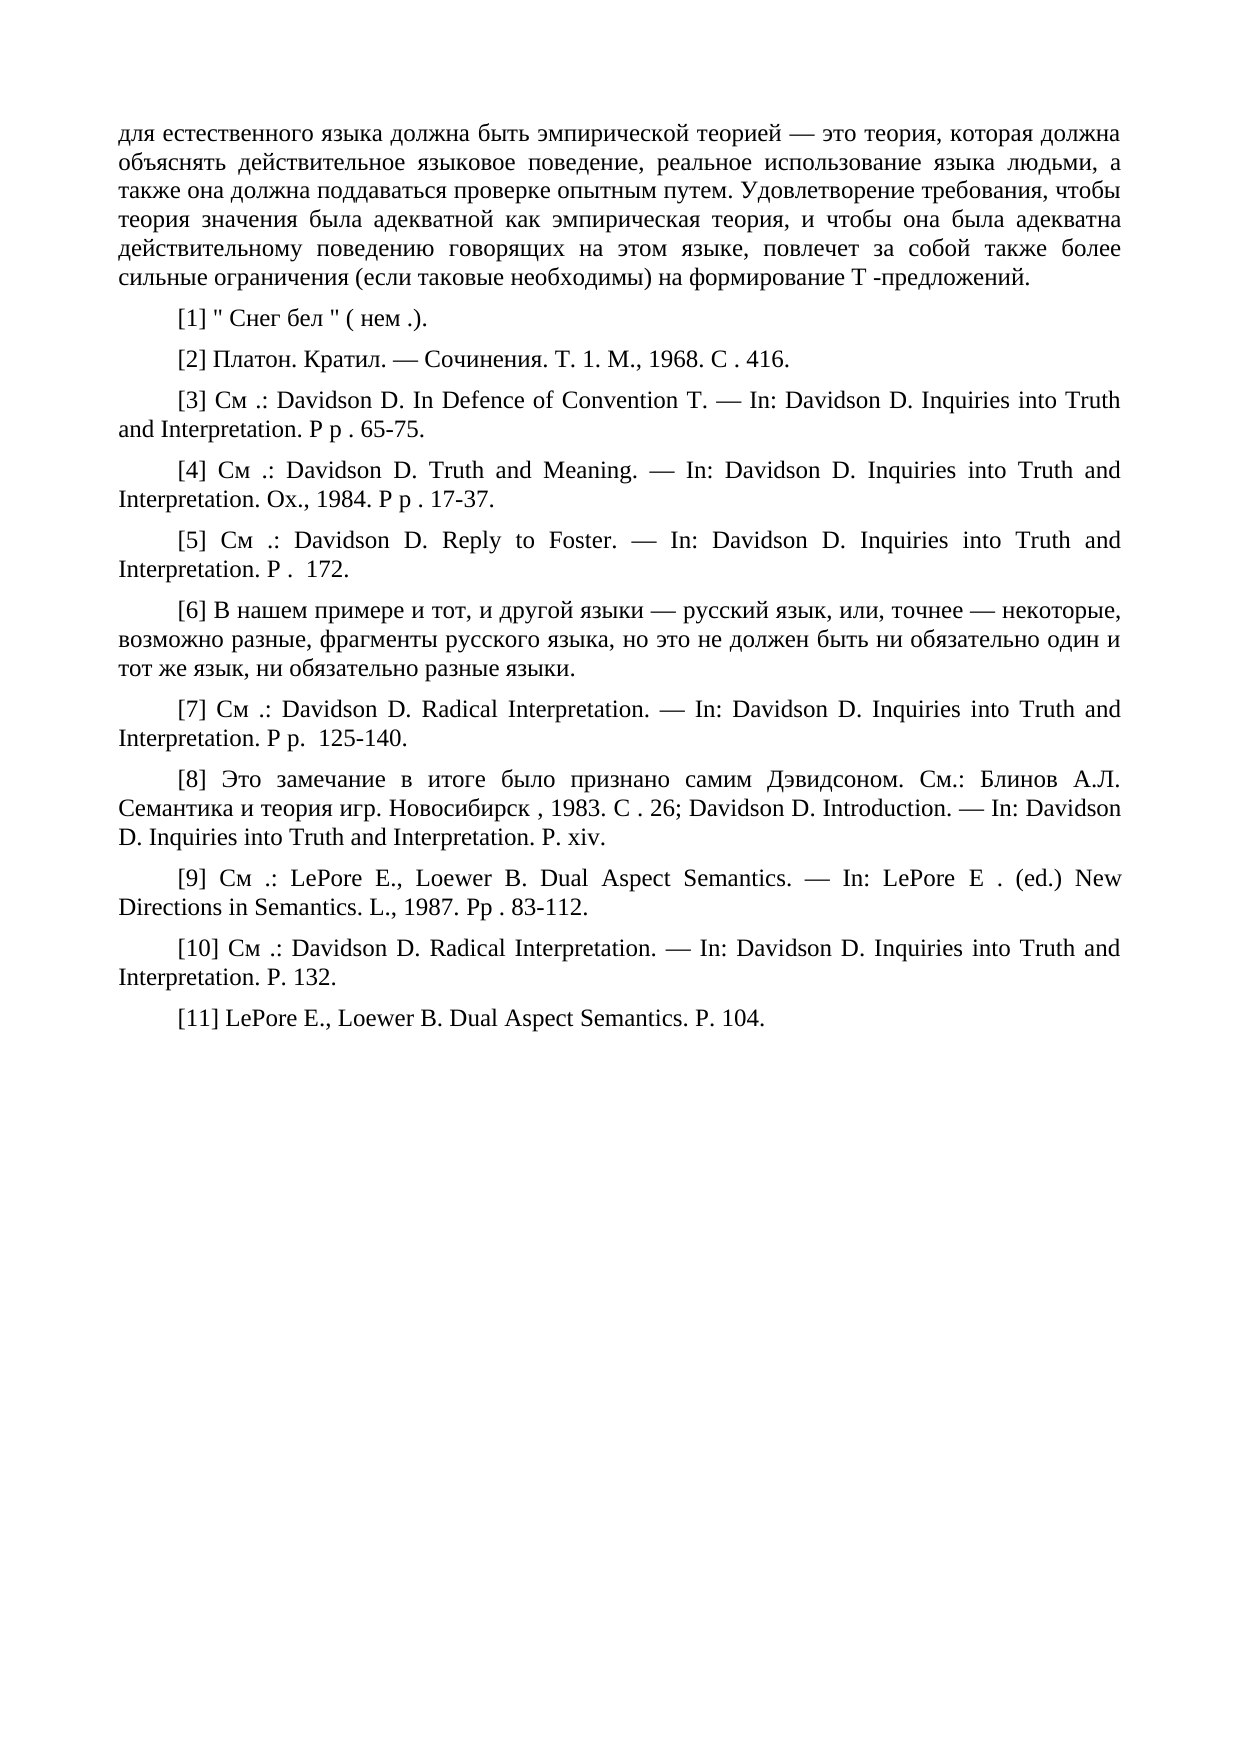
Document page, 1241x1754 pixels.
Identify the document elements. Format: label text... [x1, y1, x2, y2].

text [3] См .: Davidson D. In Defence of Convention T. — In: Davidson D. Inquiries into Truth and Interpretation. P р . 65-75. [118, 386, 1122, 443]
text [9] См .: LePore E., Loewer B. Dual Aspect Semantics. — In: LePore Е . (ed.) New Directions in Semantics. L., 1987. Рр . 83-112. [118, 863, 1122, 921]
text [118, 118, 1122, 291]
text [1] " Снег бел " ( нем .). [118, 303, 1122, 332]
text [4] См .: Davidson D. Truth and Meaning. — In: Davidson D. Inquiries into Truth and Interpretation. Ox., 1984. P р . 17-37. [118, 456, 1122, 513]
text [2] Платон. Кратил. — Сочинения. Т. 1. М., 1968. С . 416. [118, 344, 1122, 373]
text [5] См .: Davidson D. Reply to Foster. — In: Davidson D. Inquiries into Truth and Interpretation. P . 172. [118, 526, 1122, 583]
text [6] В нашем примере и тот, и другой языки — русский язык, или, точнее — некоторые, возможно разные, фрагменты русского языка, но это не должен быть ни обязательно один и тот же язык, ни обязательно разные языки. [118, 596, 1122, 682]
text [11] LePore E., Loewer B. Dual Aspect Semantics. P. 104. [118, 1003, 1122, 1032]
text [10] См .: Davidson D. Radical Interpretation. — In: Davidson D. Inquiries into Truth and Interpretation. P. 132. [118, 933, 1122, 991]
text [7] См .: Davidson D. Radical Interpretation. — In: Davidson D. Inquiries into Truth and Interpretation. P р. 125-140. [118, 694, 1122, 752]
text [8] Это замечание в итоге было признано самим Дэвидсоном. См.: Блинов А.Л. Семантика и теория игр. Новосибирск , 1983. С . 26; Davidson D. Introduction. — In: Davidson D. Inquiries into Truth and Interpretation. P. xiv. [118, 764, 1122, 851]
